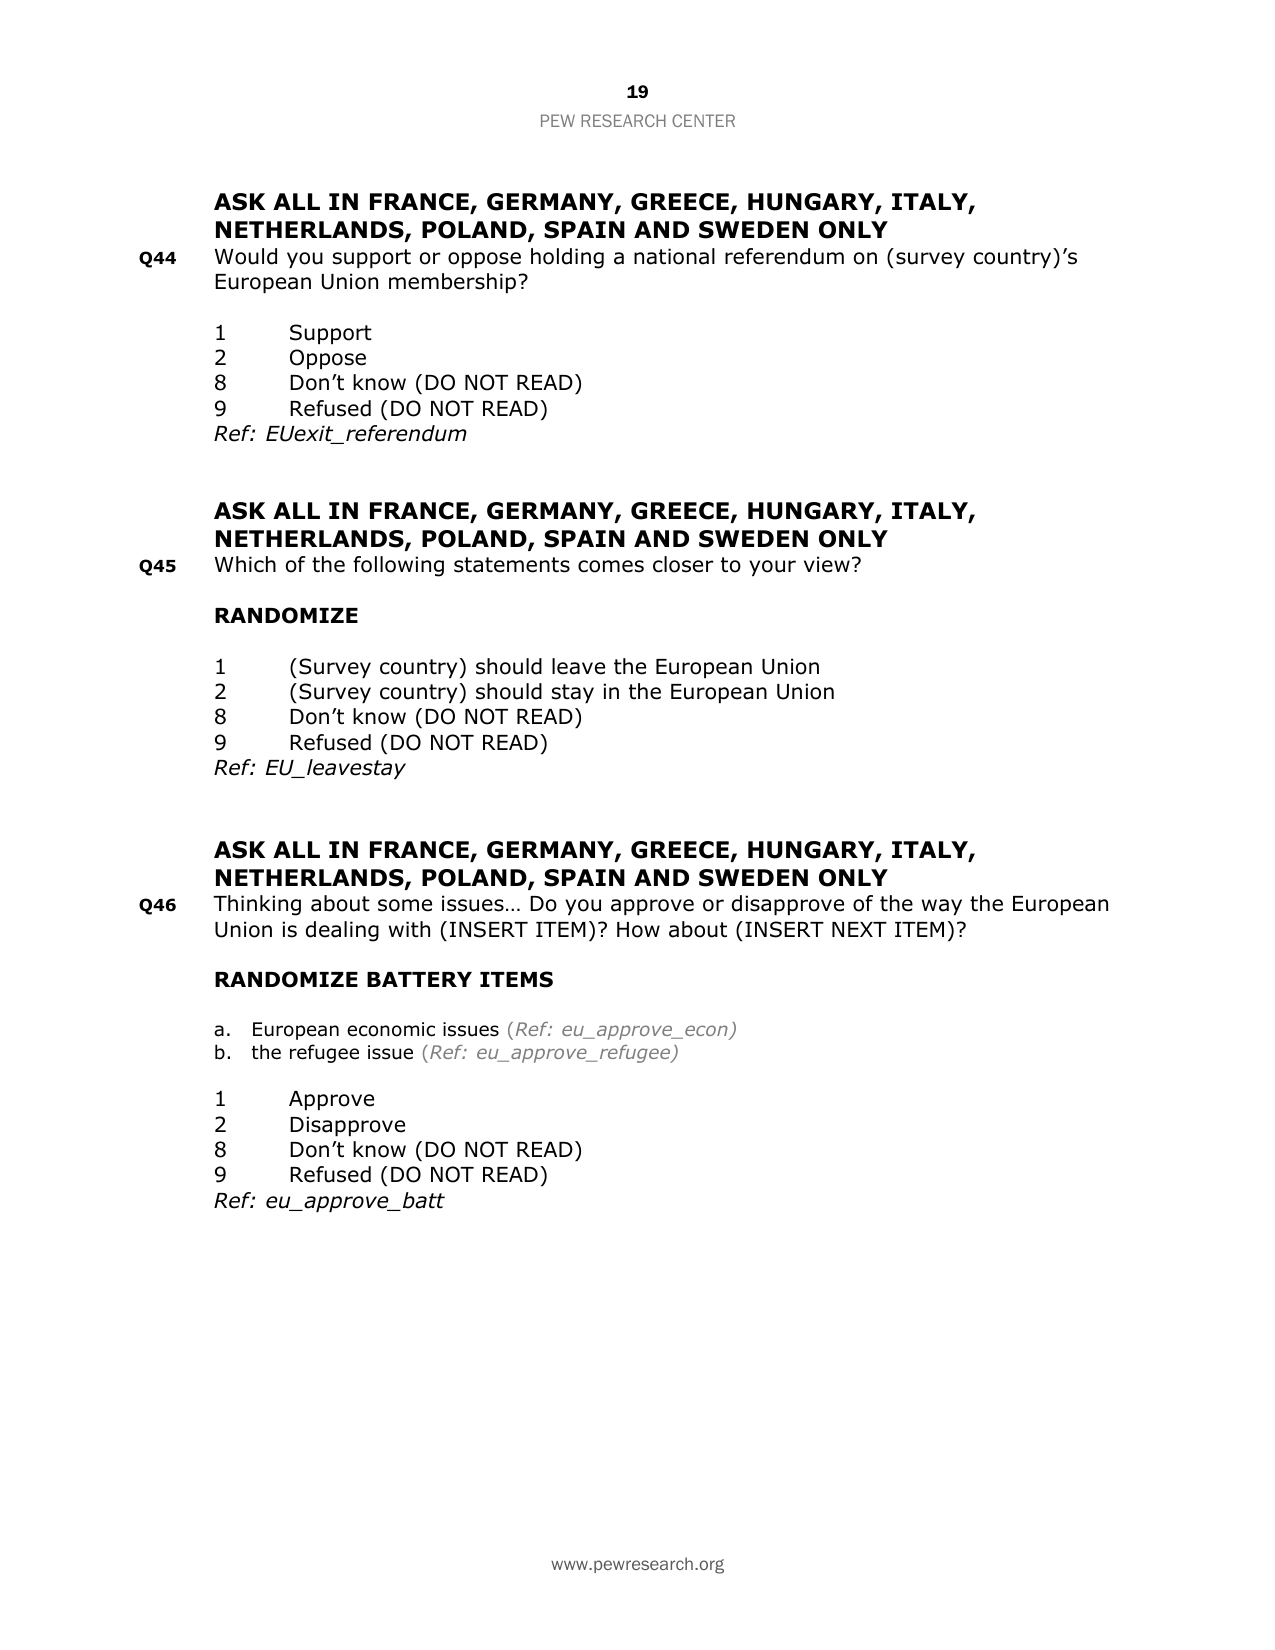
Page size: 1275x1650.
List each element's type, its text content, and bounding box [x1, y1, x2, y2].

text Q44 Would you support or oppose holding a national referendum on (survey country)’s European Union membership? [139, 243, 1136, 294]
text RANDOMIZE [214, 602, 1136, 628]
text RANDOMIZE BATTERY ITEMS [214, 967, 1136, 992]
text 1 Approve [214, 1086, 1136, 1111]
text 9 Refused (DO NOT READ) [214, 395, 1136, 420]
list the refugee issue (Ref: eu_approve_refugee) [214, 1040, 1136, 1063]
text 8 Don’t know (DO NOT READ) [214, 370, 1136, 395]
text ASK ALL IN FRANCE, GERMANY, GREECE, Hungary, italy, netherlands, poland, spain and sweden only [214, 496, 1136, 552]
list European economic issues (Ref: eu_approve_econ) [214, 1017, 1136, 1040]
text 2 Disapprove [214, 1111, 1136, 1137]
text 9 Refused (DO NOT READ) [214, 1162, 1136, 1187]
text ASK ALL IN FRANCE, GERMANY, GREECE, Hungary, italy, netherlands, poland, spain and sweden only [214, 835, 1136, 891]
text 2 Oppose [139, 344, 1136, 370]
text 1 Support [214, 319, 1136, 344]
text 1 (Survey country) should leave the European Union [214, 653, 1136, 678]
text Q45 Which of the following statements comes closer to your view? [139, 552, 1136, 577]
text 2 (Survey country) should stay in the European Union [139, 678, 1136, 704]
text Ref: eu_approve_batt [214, 1187, 1136, 1212]
text Ref: EUexit_referendum [214, 420, 1136, 446]
text ASK ALL IN FRANCE, GERMANY, GREECE, Hungary, italy, netherlands, poland, spain and sweden only [214, 187, 1136, 243]
text Ref: EU_leavestay [214, 754, 1136, 780]
text Q46 Thinking about some issues… Do you approve or disapprove of the way the European Union is dealing with (INSERT ITEM)? How about (INSERT NEXT ITEM)? [139, 891, 1136, 942]
text 9 Refused (DO NOT READ) [214, 729, 1136, 754]
text 8 Don’t know (DO NOT READ) [214, 1137, 1136, 1162]
text 8 Don’t know (DO NOT READ) [214, 704, 1136, 729]
